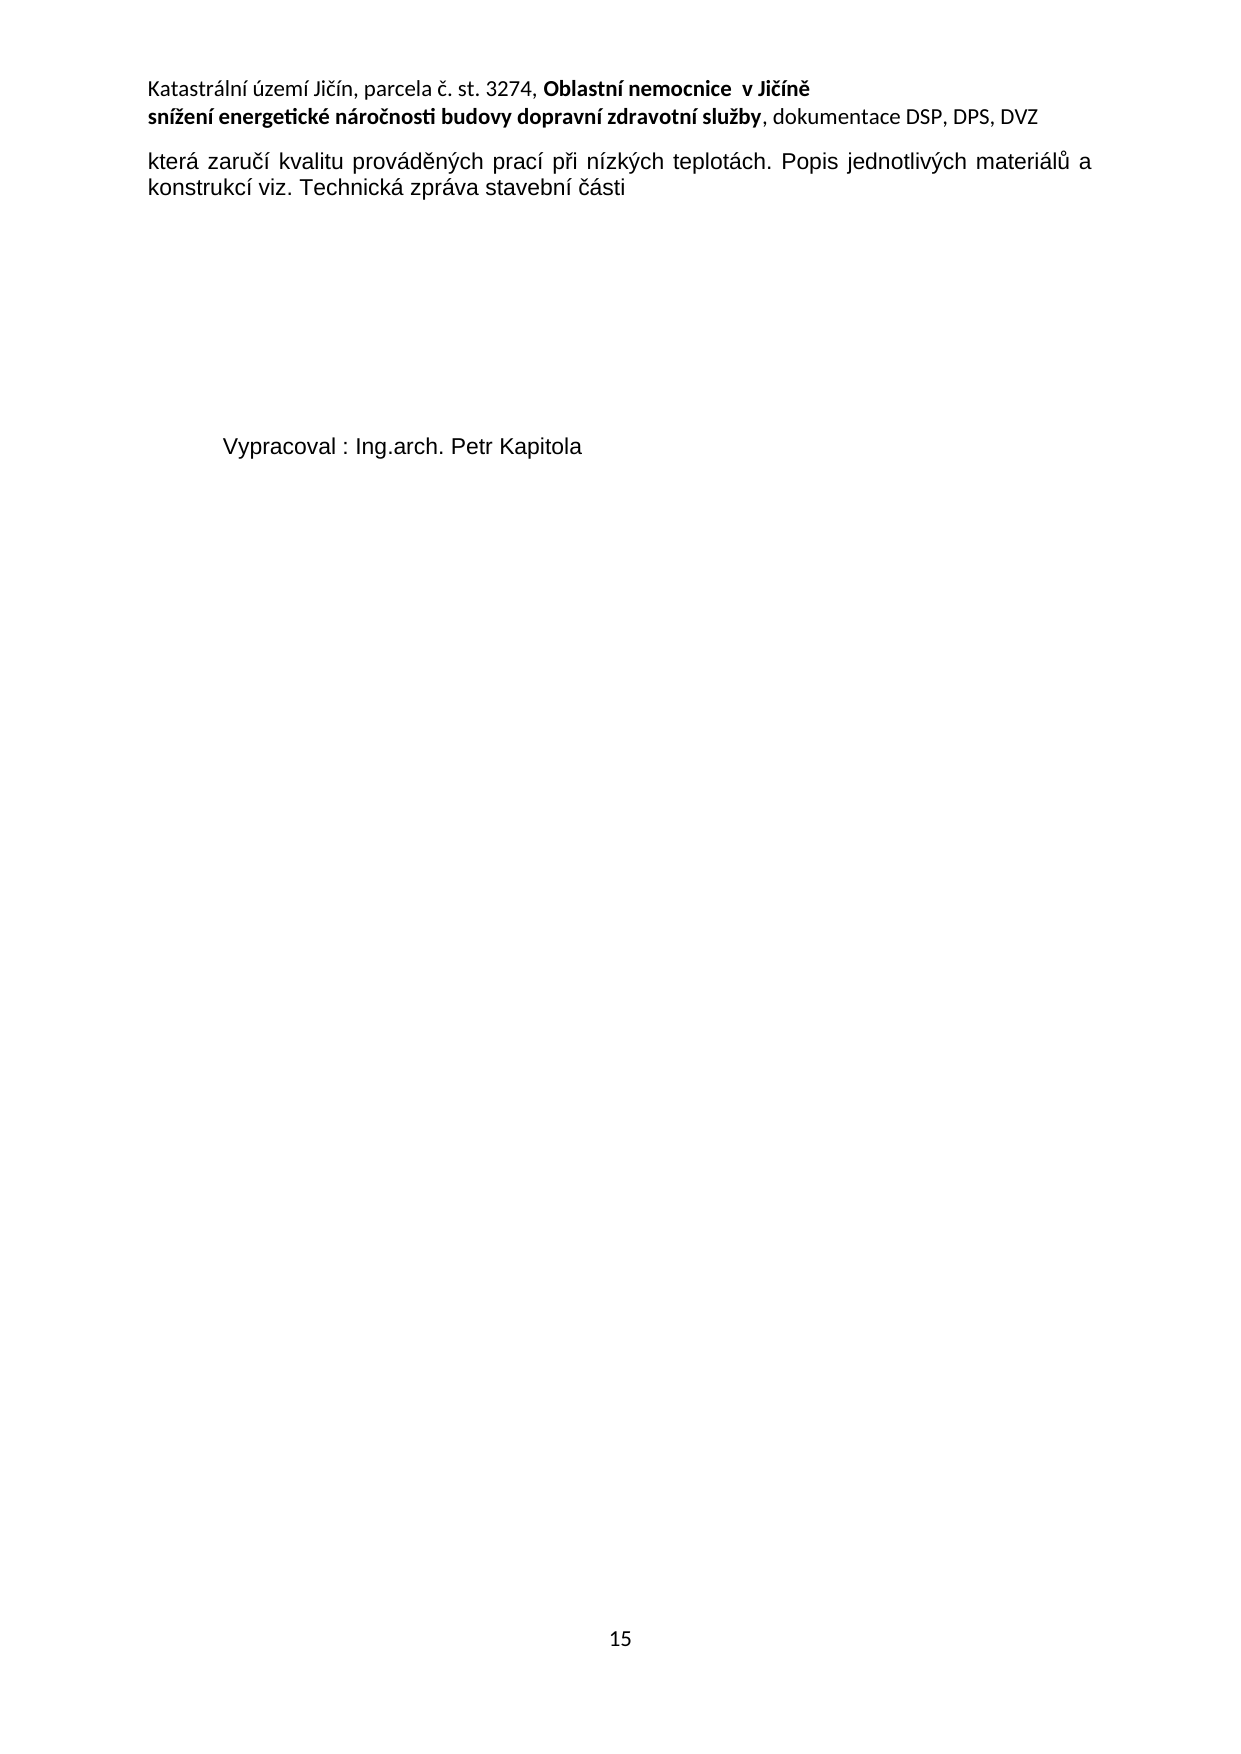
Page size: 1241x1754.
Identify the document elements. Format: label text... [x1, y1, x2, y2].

list Vypracoval : Ing.arch. Petr Kapitola [223, 433, 1093, 459]
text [148, 148, 1093, 200]
